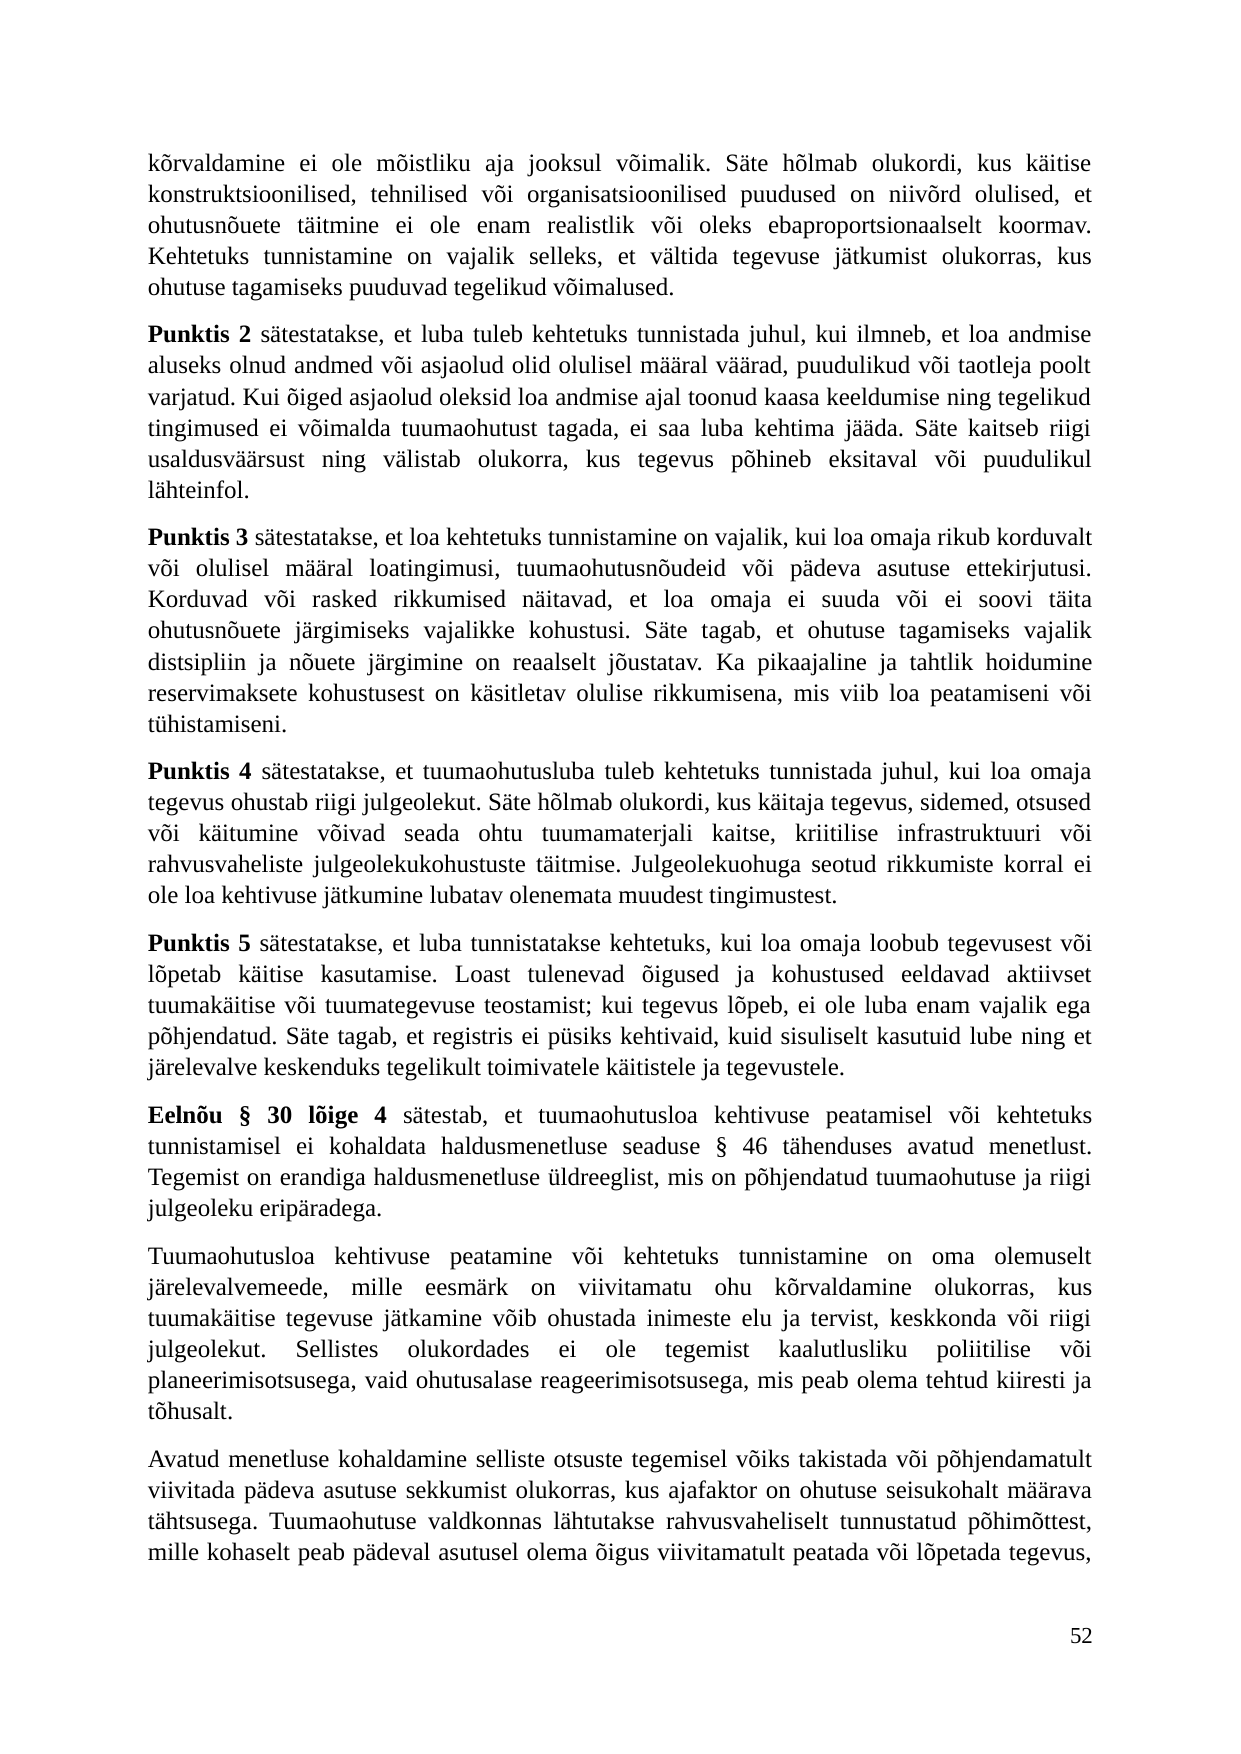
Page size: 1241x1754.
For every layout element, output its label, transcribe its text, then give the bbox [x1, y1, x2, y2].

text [148, 148, 1093, 301]
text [148, 1444, 1093, 1566]
text Punktis 2 sätestatakse, et luba tuleb kehtetuks tunnistada juhul, kui ilmneb, et loa andmise aluseks olnud andmed või asjaolud olid olulisel määral väärad, puudulikud või taotleja poolt varjatud. Kui õiged asjaolud oleksid loa andmise ajal toonud kaasa keeldumise ning tegelikud tingimused ei võimalda tuumaohutust tagada, ei saa luba kehtima jääda. Säte kaitseb riigi usaldusväärsust ning välistab olukorra, kus tegevus põhineb eksitaval või puudulikul lähteinfol. [148, 319, 1093, 503]
text Punktis 3 sätestatakse, et loa kehtetuks tunnistamine on vajalik, kui loa omaja rikub korduvalt või olulisel määral loatingimusi, tuumaohutusnõudeid või pädeva asutuse ettekirjutusi. Korduvad või rasked rikkumised näitavad, et loa omaja ei suuda või ei soovi täita ohutusnõuete järgimiseks vajalikke kohustusi. Säte tagab, et ohutuse tagamiseks vajalik distsipliin ja nõuete järgimine on reaalselt jõustatav. Ka pikaajaline ja tahtlik hoidumine reservimaksete kohustusest on käsitletav olulise rikkumisena, mis viib loa peatamiseni või tühistamiseni. [148, 522, 1093, 737]
text Punktis 5 sätestatakse, et luba tunnistatakse kehtetuks, kui loa omaja loobub tegevusest või lõpetab käitise kasutamise. Loast tulenevad õigused ja kohustused eeldavad aktiivset tuumakäitise või tuumategevuse teostamist; kui tegevus lõpeb, ei ole luba enam vajalik ega põhjendatud. Säte tagab, et registris ei püsiks kehtivaid, kuid sisuliselt kasutuid lube ning et järelevalve keskenduks tegelikult toimivatele käitistele ja tegevustele. [148, 928, 1093, 1081]
text Tuumaohutusloa kehtivuse peatamine või kehtetuks tunnistamine on oma olemuselt järelevalvemeede, mille eesmärk on viivitamatu ohu kõrvaldamine olukorras, kus tuumakäitise tegevuse jätkamine võib ohustada inimeste elu ja tervist, keskkonda või riigi julgeolekut. Sellistes olukordades ei ole tegemist kaalutlusliku poliitilise või planeerimisotsusega, vaid ohutusalase reageerimisotsusega, mis peab olema tehtud kiiresti ja tõhusalt. [148, 1241, 1093, 1425]
text Eelnõu § 30 lõige 4 sätestab, et tuumaohutusloa kehtivuse peatamisel või kehtetuks tunnistamisel ei kohaldata haldusmenetluse seaduse § 46 tähenduses avatud menetlust. Tegemist on erandiga haldusmenetluse üldreeglist, mis on põhjendatud tuumaohutuse ja riigi julgeoleku eripäradega. [148, 1100, 1093, 1222]
text Punktis 4 sätestatakse, et tuumaohutusluba tuleb kehtetuks tunnistada juhul, kui loa omaja tegevus ohustab riigi julgeolekut. Säte hõlmab olukordi, kus käitaja tegevus, sidemed, otsused või käitumine võivad seada ohtu tuumamaterjali kaitse, kriitilise infrastruktuuri või rahvusvaheliste julgeolekukohustuste täitmise. Julgeolekuohuga seotud rikkumiste korral ei ole loa kehtivuse jätkumine lubatav olenemata muudest tingimustest. [148, 756, 1093, 909]
